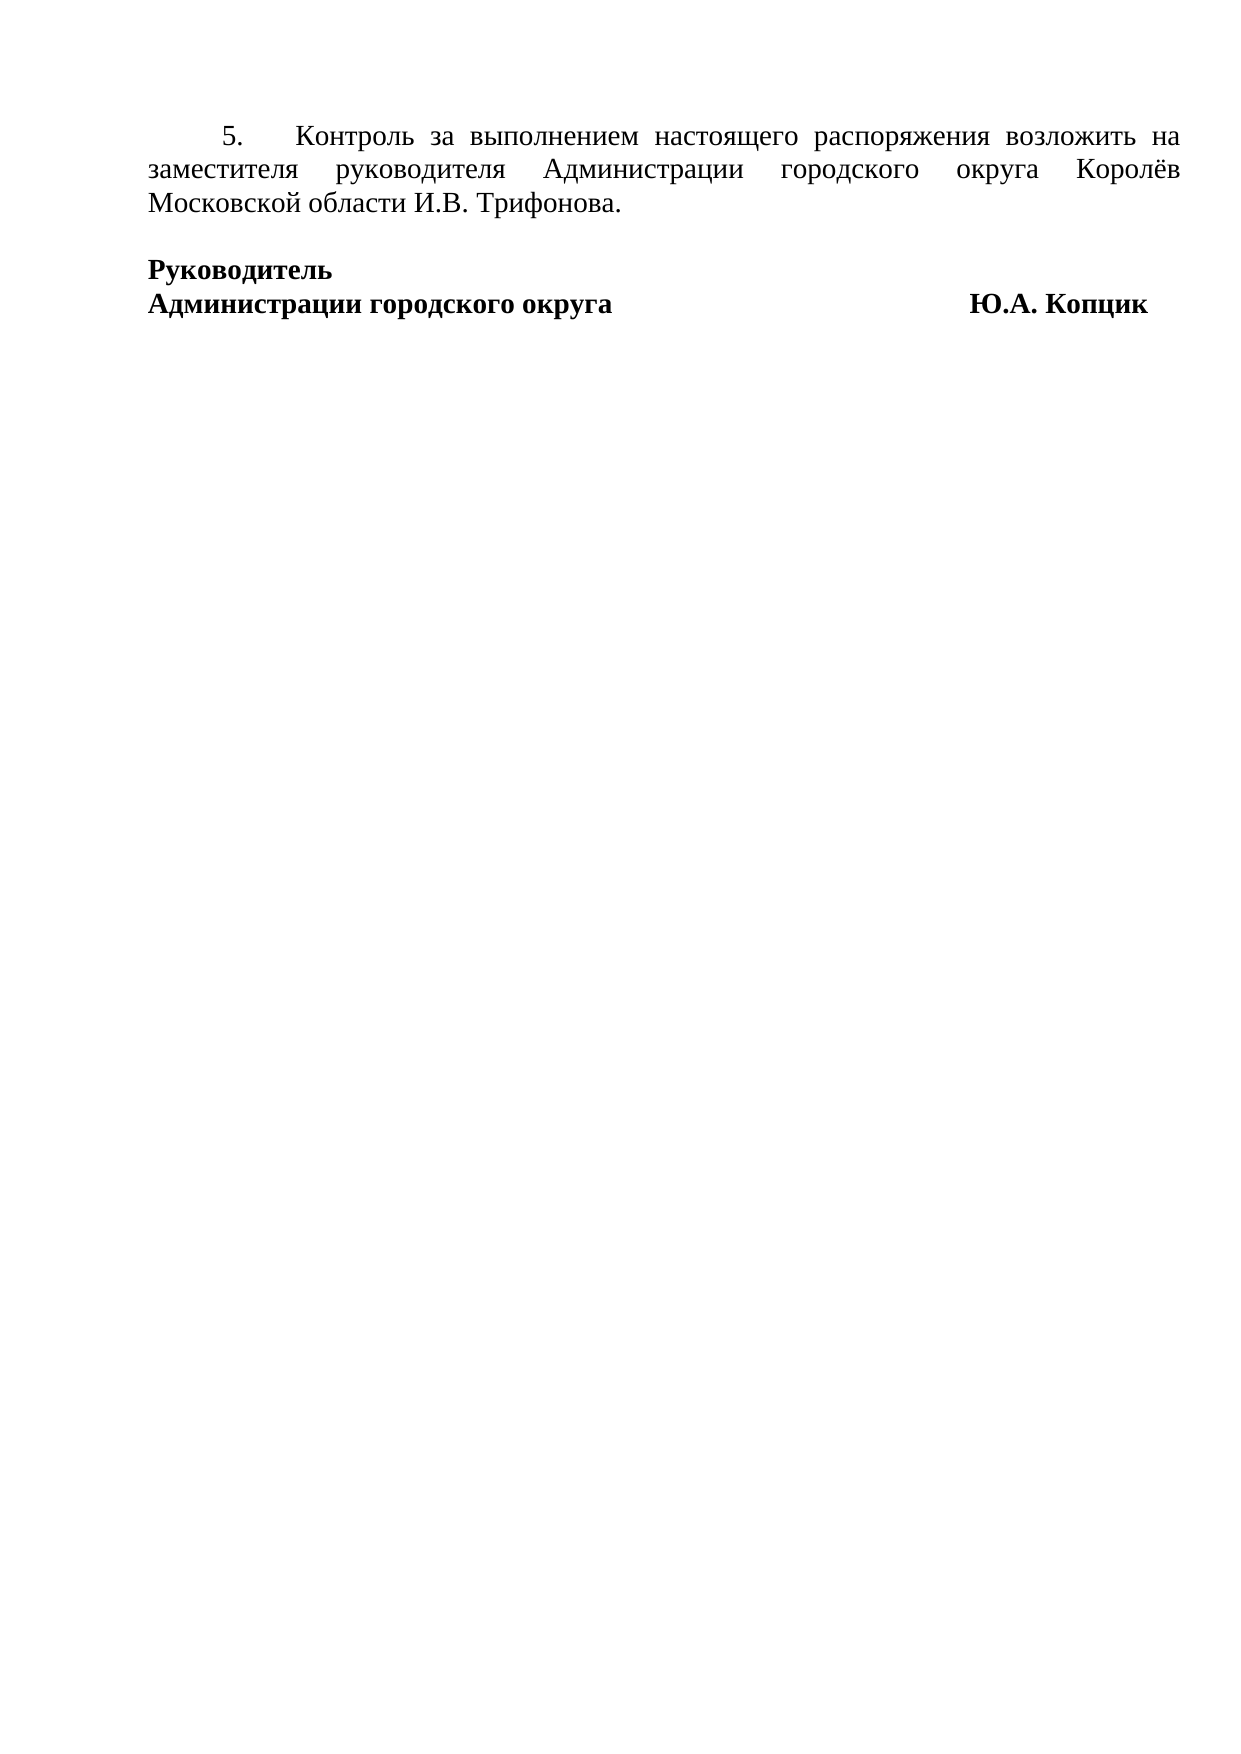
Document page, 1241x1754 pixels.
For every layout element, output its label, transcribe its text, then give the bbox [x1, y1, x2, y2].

list Контроль за выполнением настоящего распоряжения возложить на заместителя руководителя Администрации городского округа Королёв Московской области И.В. Трифонова. [148, 118, 1181, 219]
text Руководитель [148, 252, 1181, 286]
text Администрации городского округа Ю.А. Копцик [148, 286, 1181, 319]
